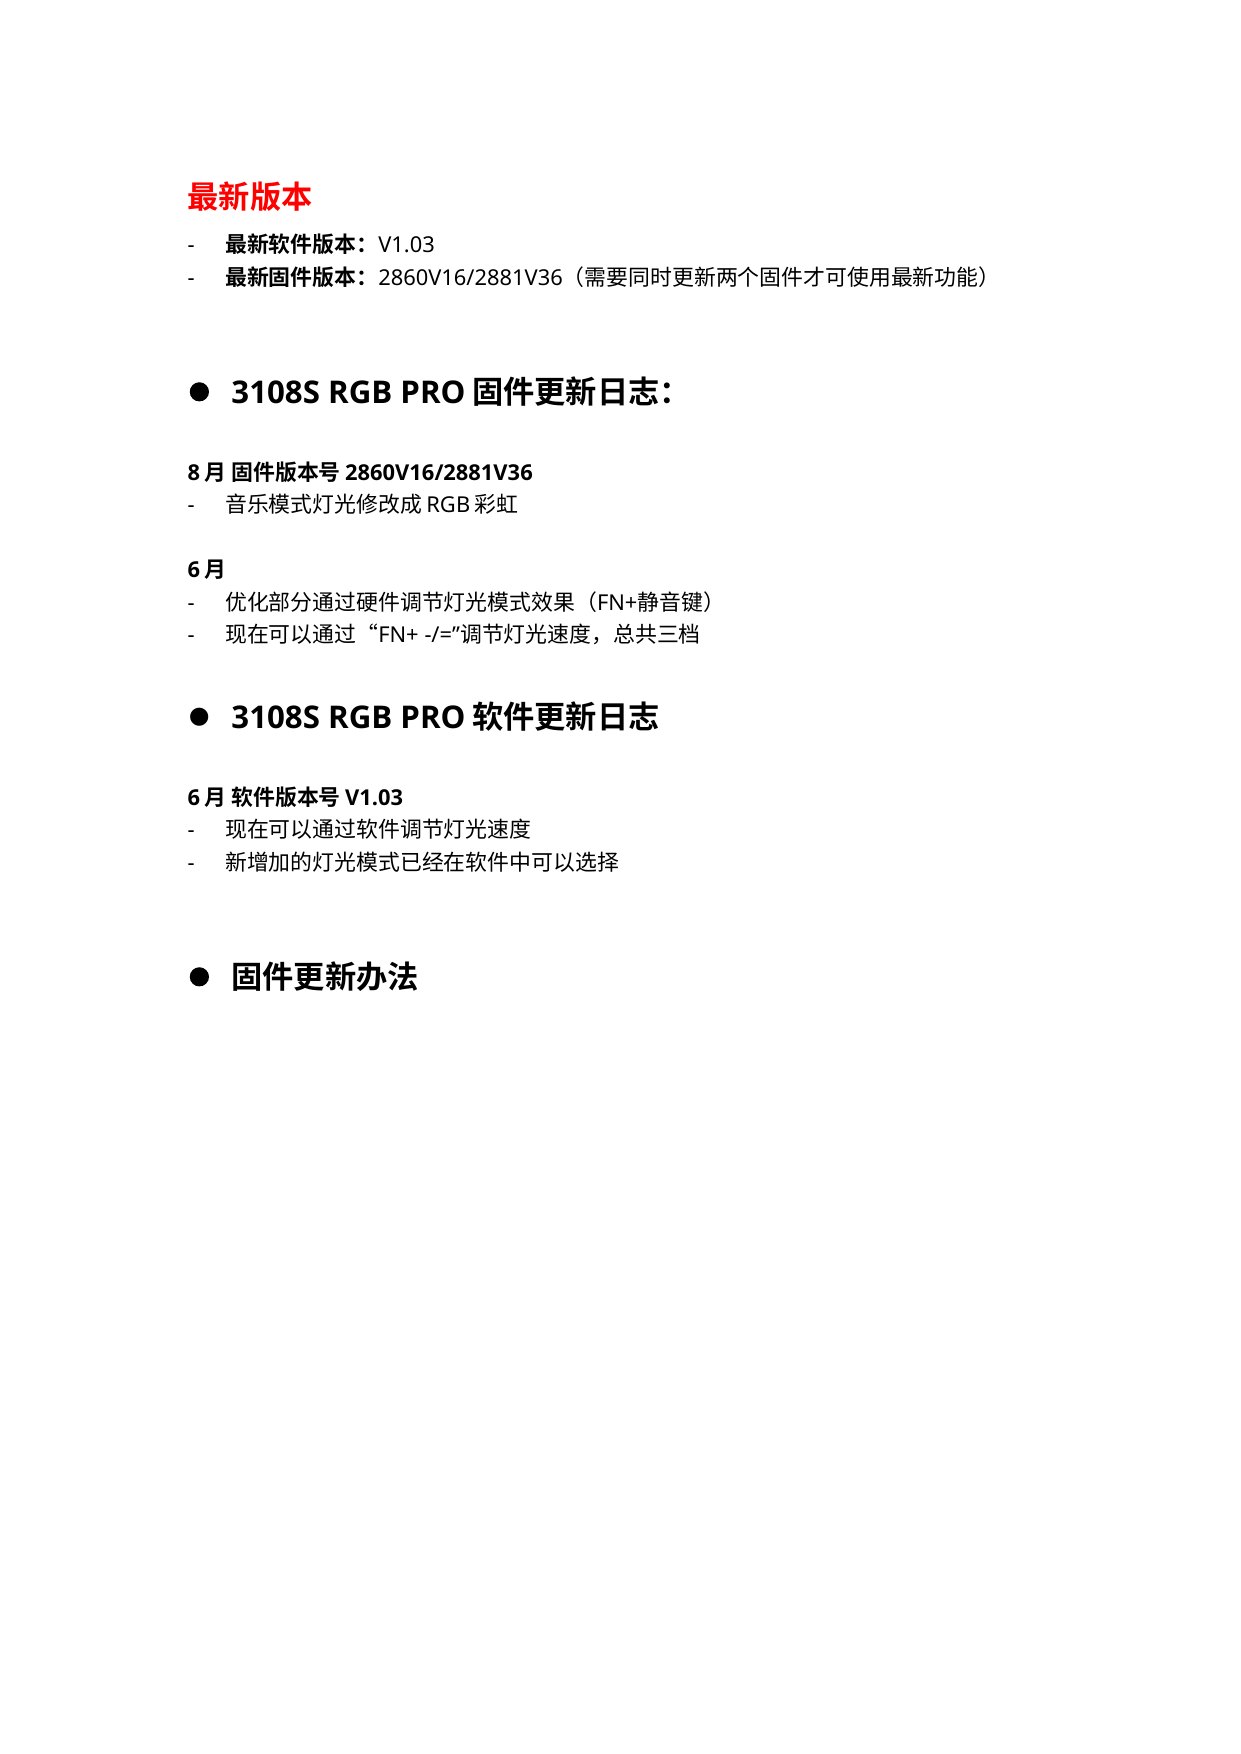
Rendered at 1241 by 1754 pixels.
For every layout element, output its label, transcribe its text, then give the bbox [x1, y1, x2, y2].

text 6月 [187, 552, 1053, 584]
list 3108S RGB PRO固件更新日志： [187, 357, 1053, 422]
list 新增加的灯光模式已经在软件中可以选择 [187, 844, 1053, 877]
list 3108S RGB PRO软件更新日志 [187, 682, 1053, 747]
list 最新固件版本：2860V16/2881V36（需要同时更新两个固件才可使用最新功能） [187, 259, 1053, 292]
text 8月 固件版本号2860V16/2881V36 [187, 454, 1053, 487]
list 现在可以通过软件调节灯光速度 [187, 812, 1053, 844]
list 固件更新办法 [187, 942, 1053, 1007]
list 优化部分通过硬件调节灯光模式效果（FN+静音键） [187, 584, 1053, 617]
text 6月 软件版本号V1.03 [187, 779, 1053, 812]
text 最新版本 [187, 162, 1053, 227]
list 音乐模式灯光修改成RGB彩虹 [187, 487, 1053, 519]
list 现在可以通过“FN+ -/=”调节灯光速度，总共三档 [187, 617, 1053, 649]
list 最新软件版本：V1.03 [187, 227, 1053, 259]
